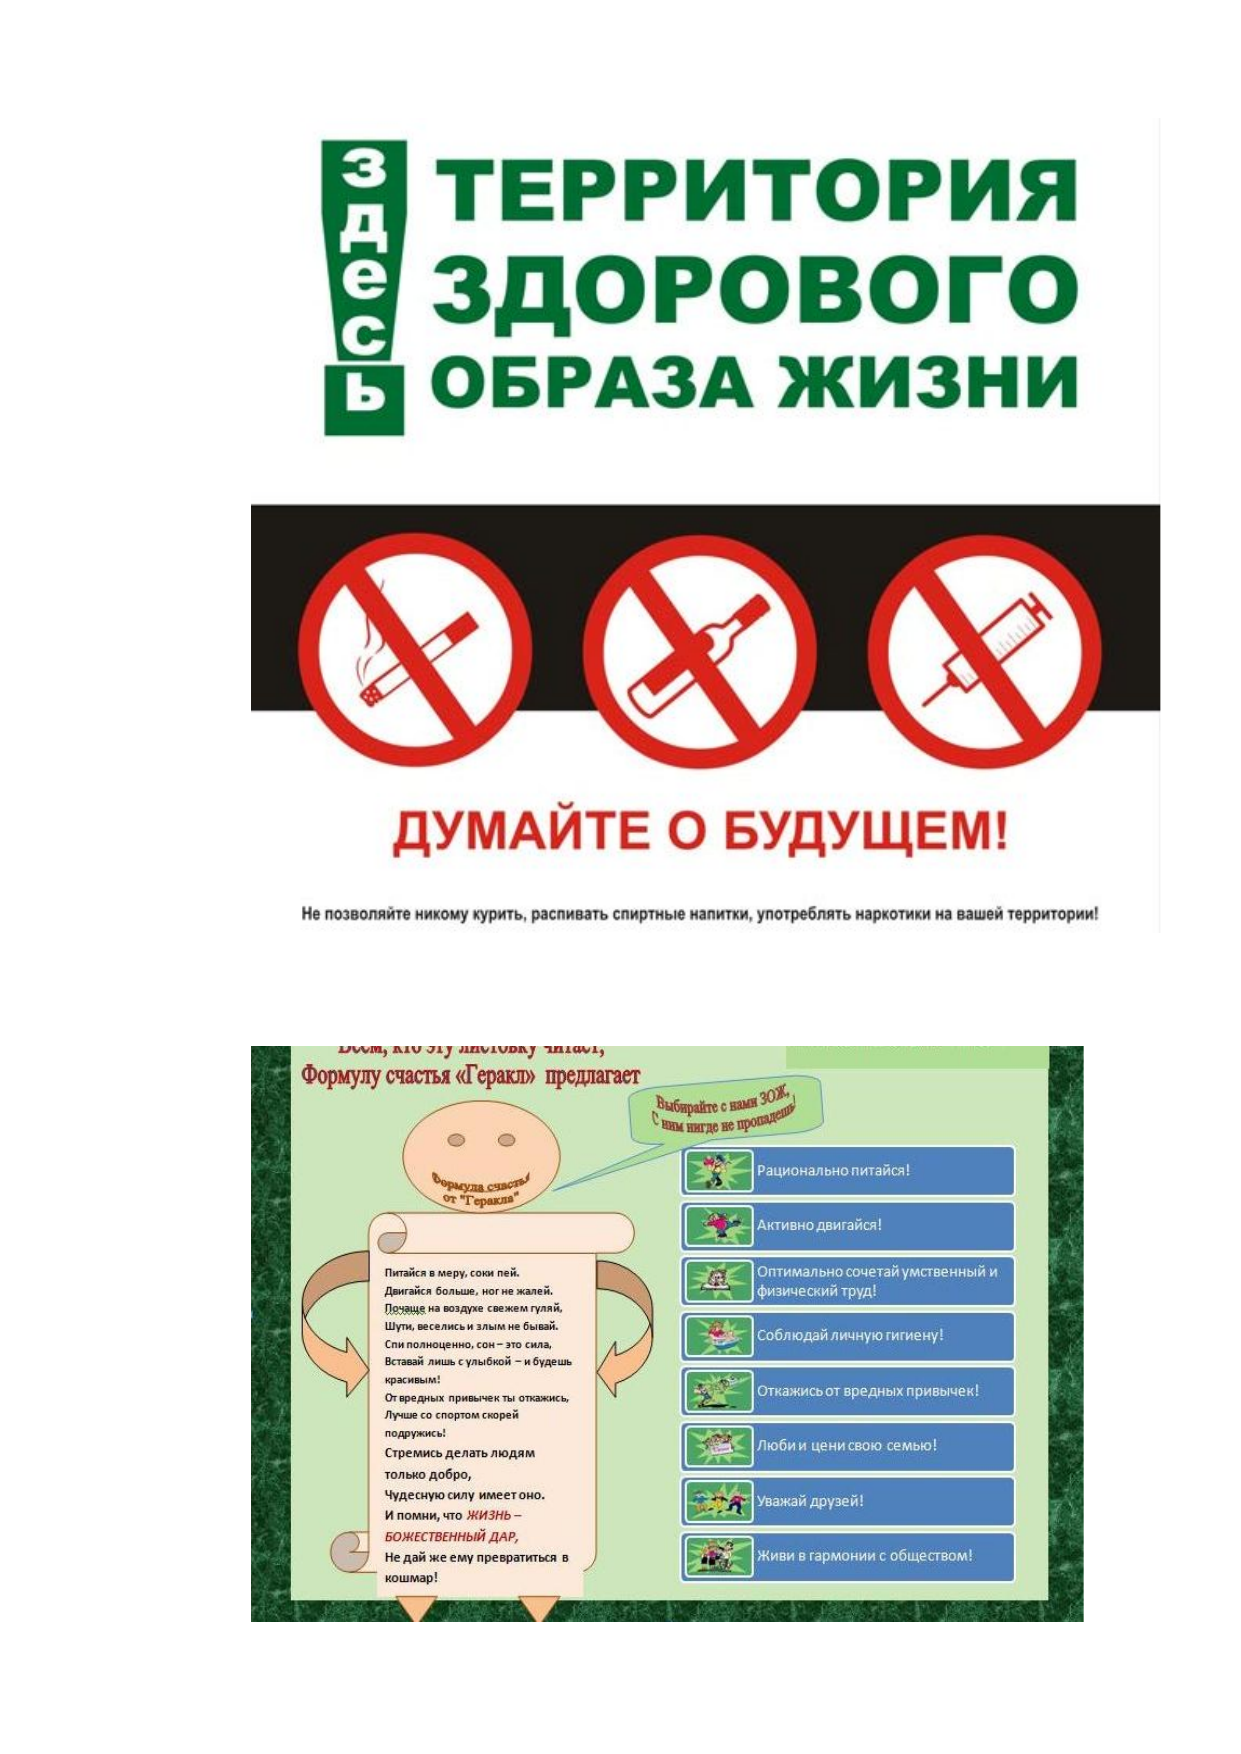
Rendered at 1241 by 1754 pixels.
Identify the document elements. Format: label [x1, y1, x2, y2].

picture [251, 1046, 1084, 1622]
picture [251, 118, 1161, 933]
